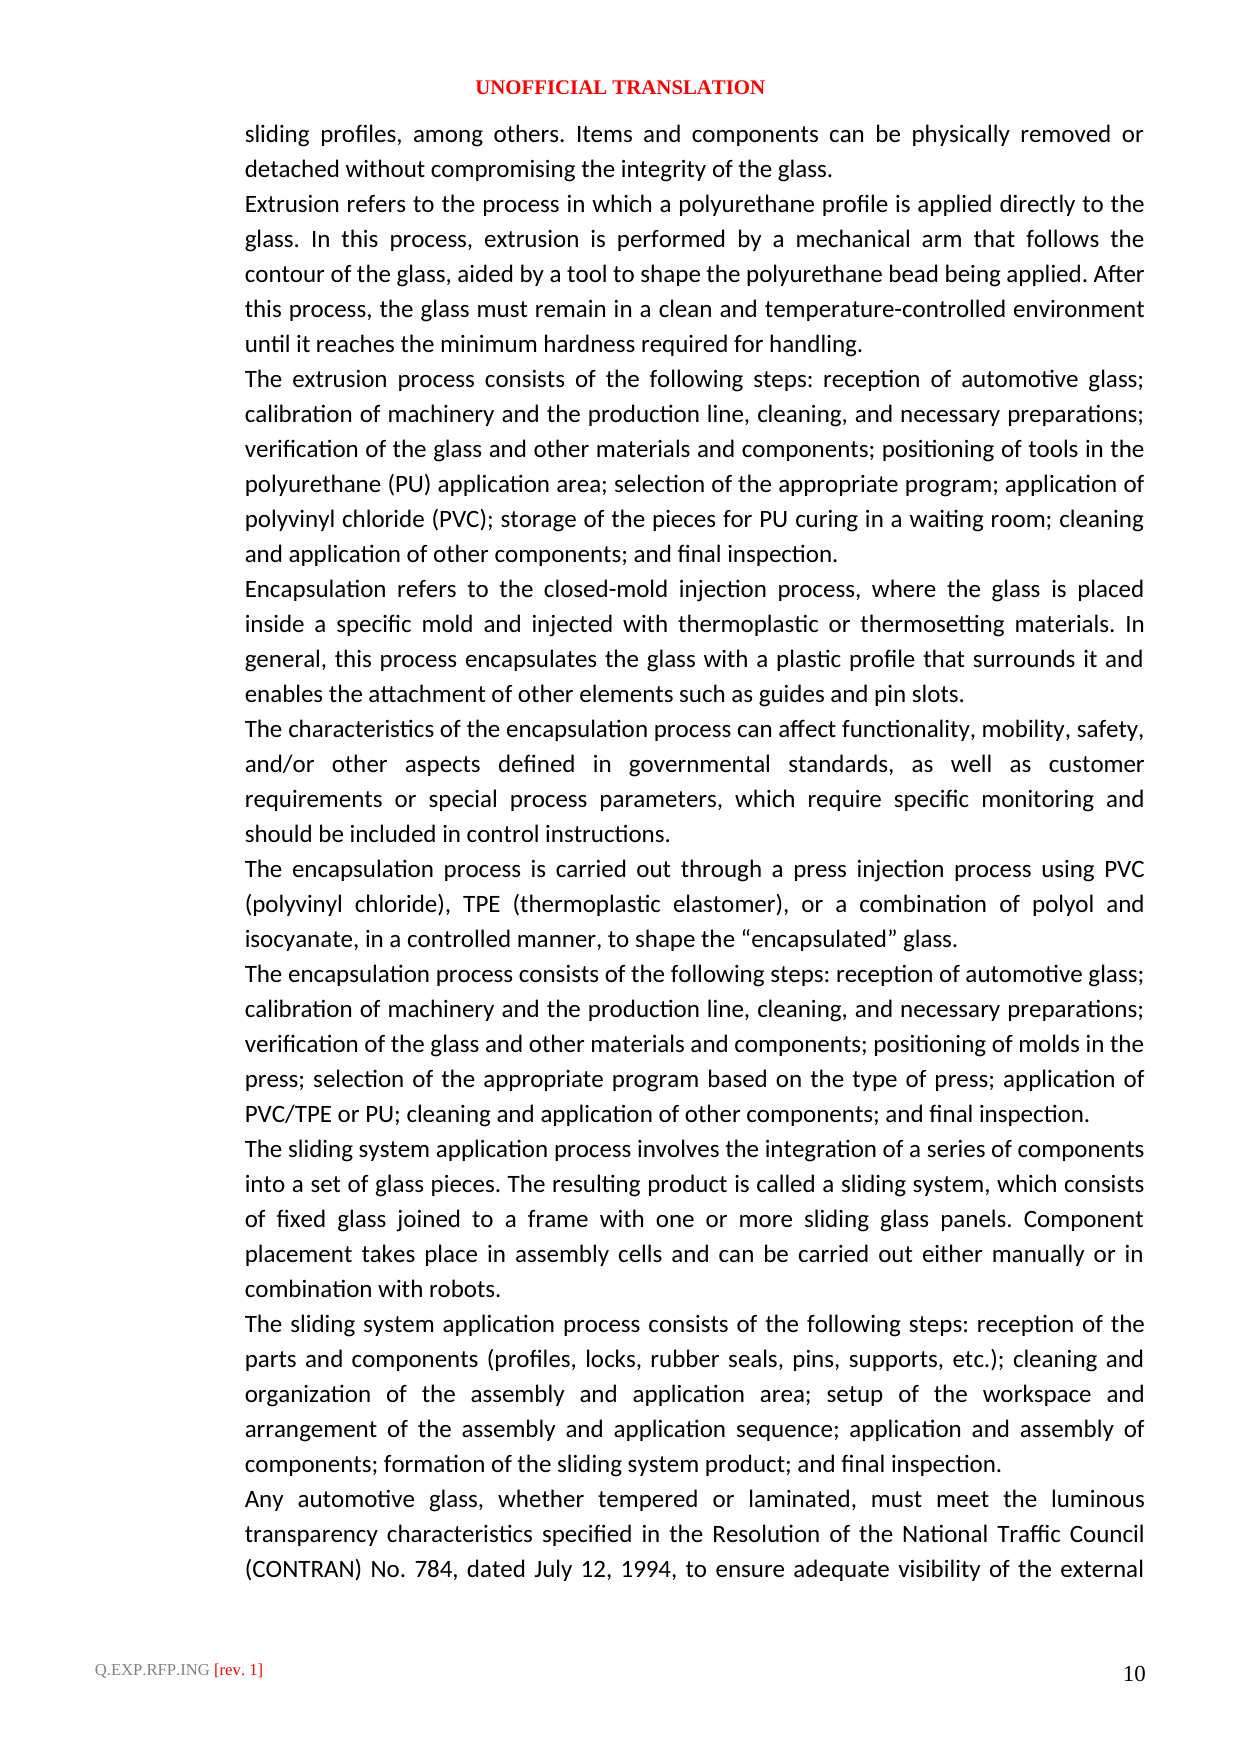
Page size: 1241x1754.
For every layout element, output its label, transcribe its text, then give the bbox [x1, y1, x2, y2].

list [244, 1483, 1146, 1584]
list Extrusion refers to the process in which a polyurethane profile is applied directly to the glass. In this process, extrusion is performed by a mechanical arm that follows the contour of the glass, aided by a tool to shape the polyurethane bead being applied. After this process, the glass must remain in a clean and temperature-controlled environment until it reaches the minimum hardness required for handling. [244, 188, 1146, 359]
list The sliding system application process involves the integration of a series of components into a set of glass pieces. The resulting product is called a sliding system, which consists of fixed glass joined to a frame with one or more sliding glass panels. Component placement takes place in assembly cells and can be carried out either manually or in combination with robots. [244, 1133, 1146, 1304]
list The sliding system application process consists of the following steps: reception of the parts and components (profiles, locks, rubber seals, pins, supports, etc.); cleaning and organization of the assembly and application area; setup of the workspace and arrangement of the assembly and application sequence; application and assembly of components; formation of the sliding system product; and final inspection. [244, 1308, 1146, 1479]
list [244, 118, 1146, 184]
list The encapsulation process is carried out through a press injection process using PVC (polyvinyl chloride), TPE (thermoplastic elastomer), or a combination of polyol and isocyanate, in a controlled manner, to shape the “encapsulated” glass. [244, 853, 1146, 954]
list The characteristics of the encapsulation process can affect functionality, mobility, safety, and/or other aspects defined in governmental standards, as well as customer requirements or special process parameters, which require specific monitoring and should be included in control instructions. [244, 713, 1146, 849]
list Encapsulation refers to the closed-mold injection process, where the glass is placed inside a specific mold and injected with thermoplastic or thermosetting materials. In general, this process encapsulates the glass with a plastic profile that surrounds it and enables the attachment of other elements such as guides and pin slots. [244, 573, 1146, 709]
list The encapsulation process consists of the following steps: reception of automotive glass; calibration of machinery and the production line, cleaning, and necessary preparations; verification of the glass and other materials and components; positioning of molds in the press; selection of the appropriate program based on the type of press; application of PVC/TPE or PU; cleaning and application of other components; and final inspection. [244, 958, 1146, 1129]
list The extrusion process consists of the following steps: reception of automotive glass; calibration of machinery and the production line, cleaning, and necessary preparations; verification of the glass and other materials and components; positioning of tools in the polyurethane (PU) application area; selection of the appropriate program; application of polyvinyl chloride (PVC); storage of the pieces for PU curing in a waiting room; cleaning and application of other components; and final inspection. [244, 363, 1146, 569]
